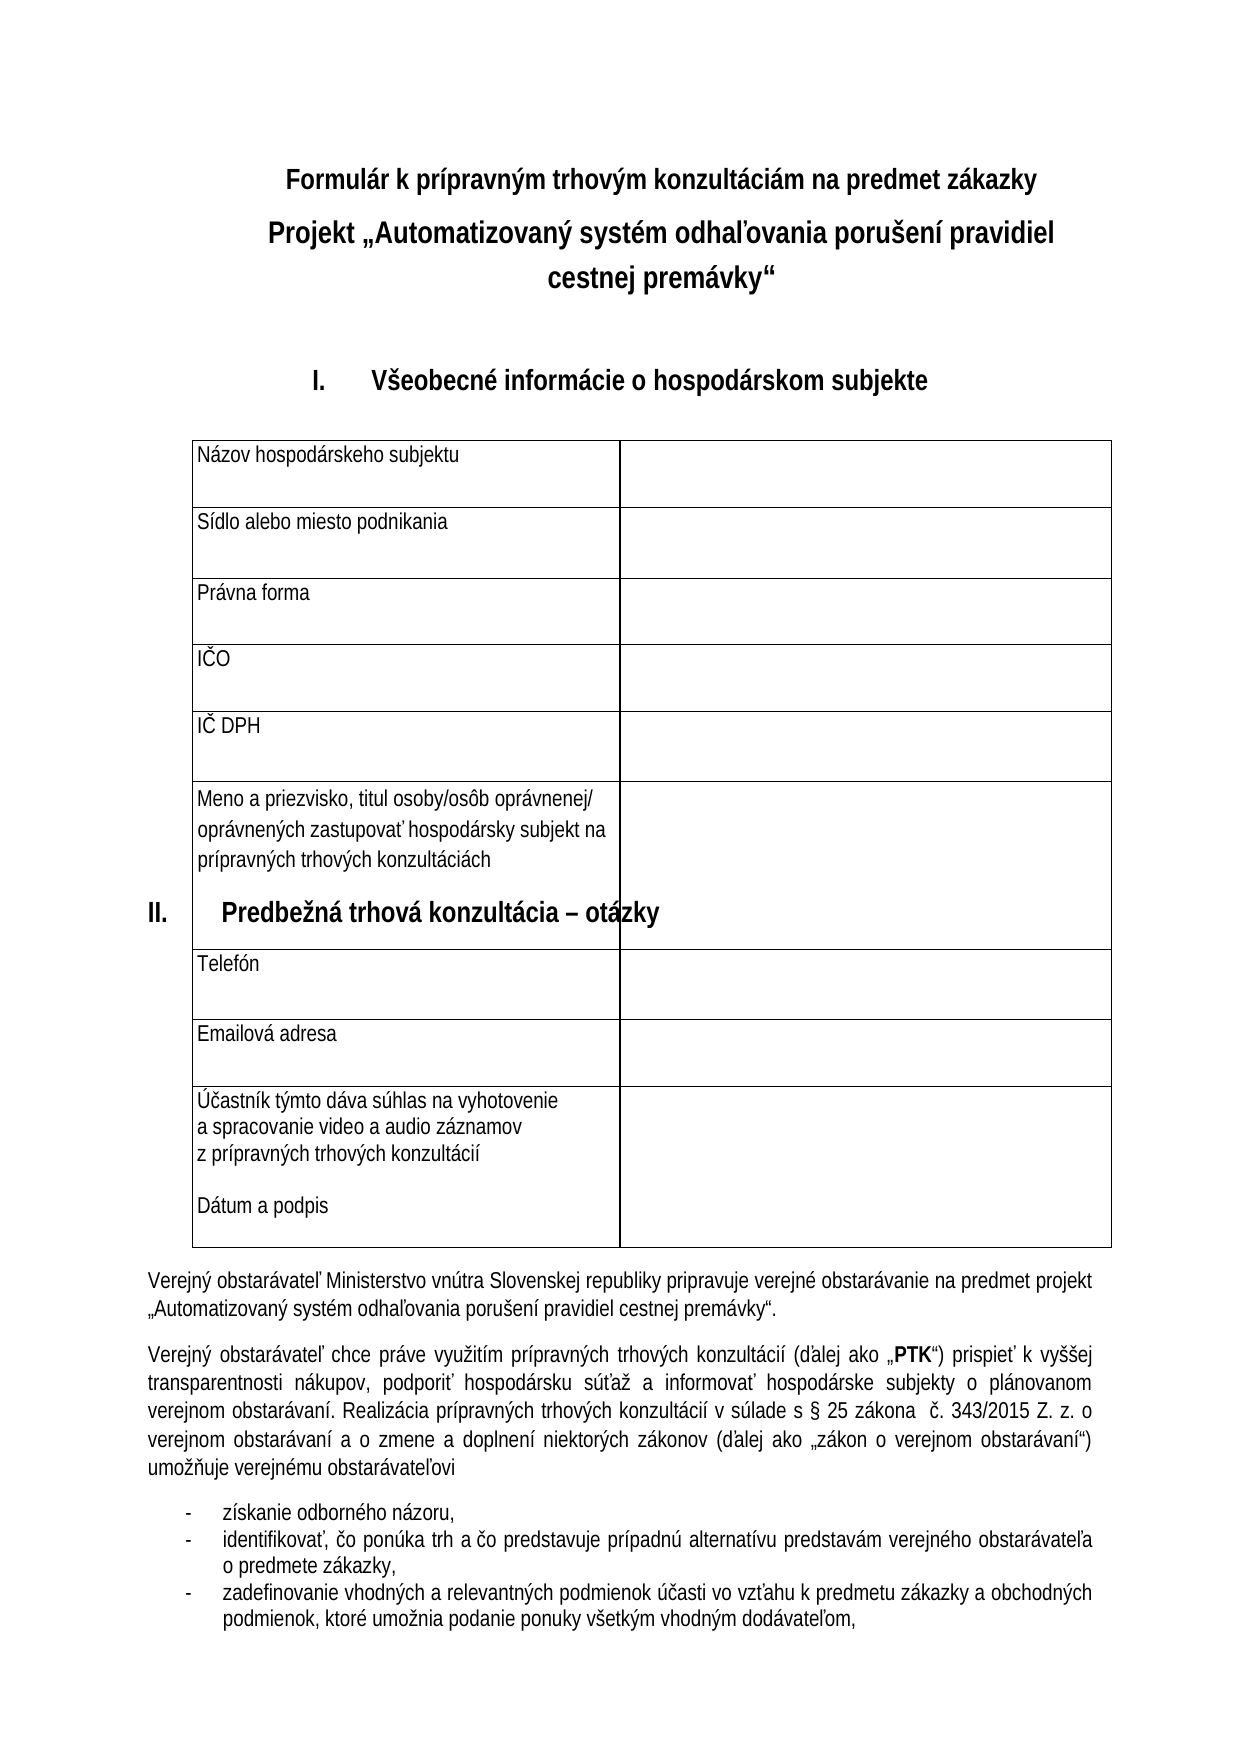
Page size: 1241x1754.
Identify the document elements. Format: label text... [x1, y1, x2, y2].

table_cell IČ DPH [193, 712, 619, 781]
table_cell [621, 1087, 1111, 1247]
table_cell [621, 1020, 1111, 1086]
table_cell Sídlo alebo miesto podnikania [193, 508, 619, 577]
table_cell Emailová adresa [193, 1020, 619, 1086]
table_cell IČO [193, 645, 619, 711]
list Všeobecné informácie o hospodárskom subjekte [148, 355, 1093, 399]
list získanie odborného názoru, [185, 1499, 1093, 1526]
table_cell Právna forma [193, 579, 619, 644]
list zadefinovanie vhodných a relevantných podmienok účasti vo vzťahu k predmetu zákazky a obchodných podmienok, ktoré umožnia podanie ponuky všetkým vhodným dodávateľom, [185, 1578, 1093, 1631]
table_cell [621, 645, 1111, 711]
table_cell [621, 508, 1111, 577]
list identifikovať, čo ponúka trh a čo predstavuje prípadnú alternatívu predstavám verejného obstarávateľa o predmete zákazky, [185, 1526, 1093, 1578]
text Projekt „Automatizovaný systém odhaľovania porušení pravidiel cestnej premávky“ [231, 208, 1093, 297]
table_header Názov hospodárskeho subjektu [193, 441, 619, 507]
table_cell Účastník týmto dáva súhlas na vyhotovenie a spracovanie video a audio záznamov z prípravných trhových konzultácií Dátum a podpis [193, 1087, 619, 1247]
table_cell [621, 712, 1111, 781]
table_cell [621, 950, 1111, 1019]
table_cell [621, 579, 1111, 644]
table_cell Meno a priezvisko, titul osoby/osôb oprávnenej/ oprávnených zastupovať hospodársky subjekt na prípravných trhových konzultáciách [193, 782, 619, 949]
text Formulár k prípravným trhovým konzultáciám na predmet zákazky [231, 162, 1093, 196]
text Verejný obstarávateľ Ministerstvo vnútra Slovenskej republiky pripravuje verejné obstarávanie na predmet projekt „Automatizovaný systém odhaľovania porušení pravidiel cestnej premávky“. [148, 974, 1093, 1322]
table_cell Telefón [193, 950, 619, 1019]
table_cell [621, 782, 1111, 949]
table_header [621, 441, 1111, 507]
text Verejný obstarávateľ chce práve využitím prípravných trhových konzultácií (ďalej ako „PTK“) prispieť k vyššej transparentnosti nákupov, podporiť hospodársku súťaž a informovať hospodárske subjekty o plánovanom verejnom obstarávaní. Realizácia prípravných trhových konzultácií v súlade s § 25 zákona č. 343/2015 Z. z. o verejnom obstarávaní a o zmene a doplnení niektorých zákonov (ďalej ako „zákon o verejnom obstarávaní“) umožňuje verejnému obstarávateľovi [148, 1341, 1093, 1481]
